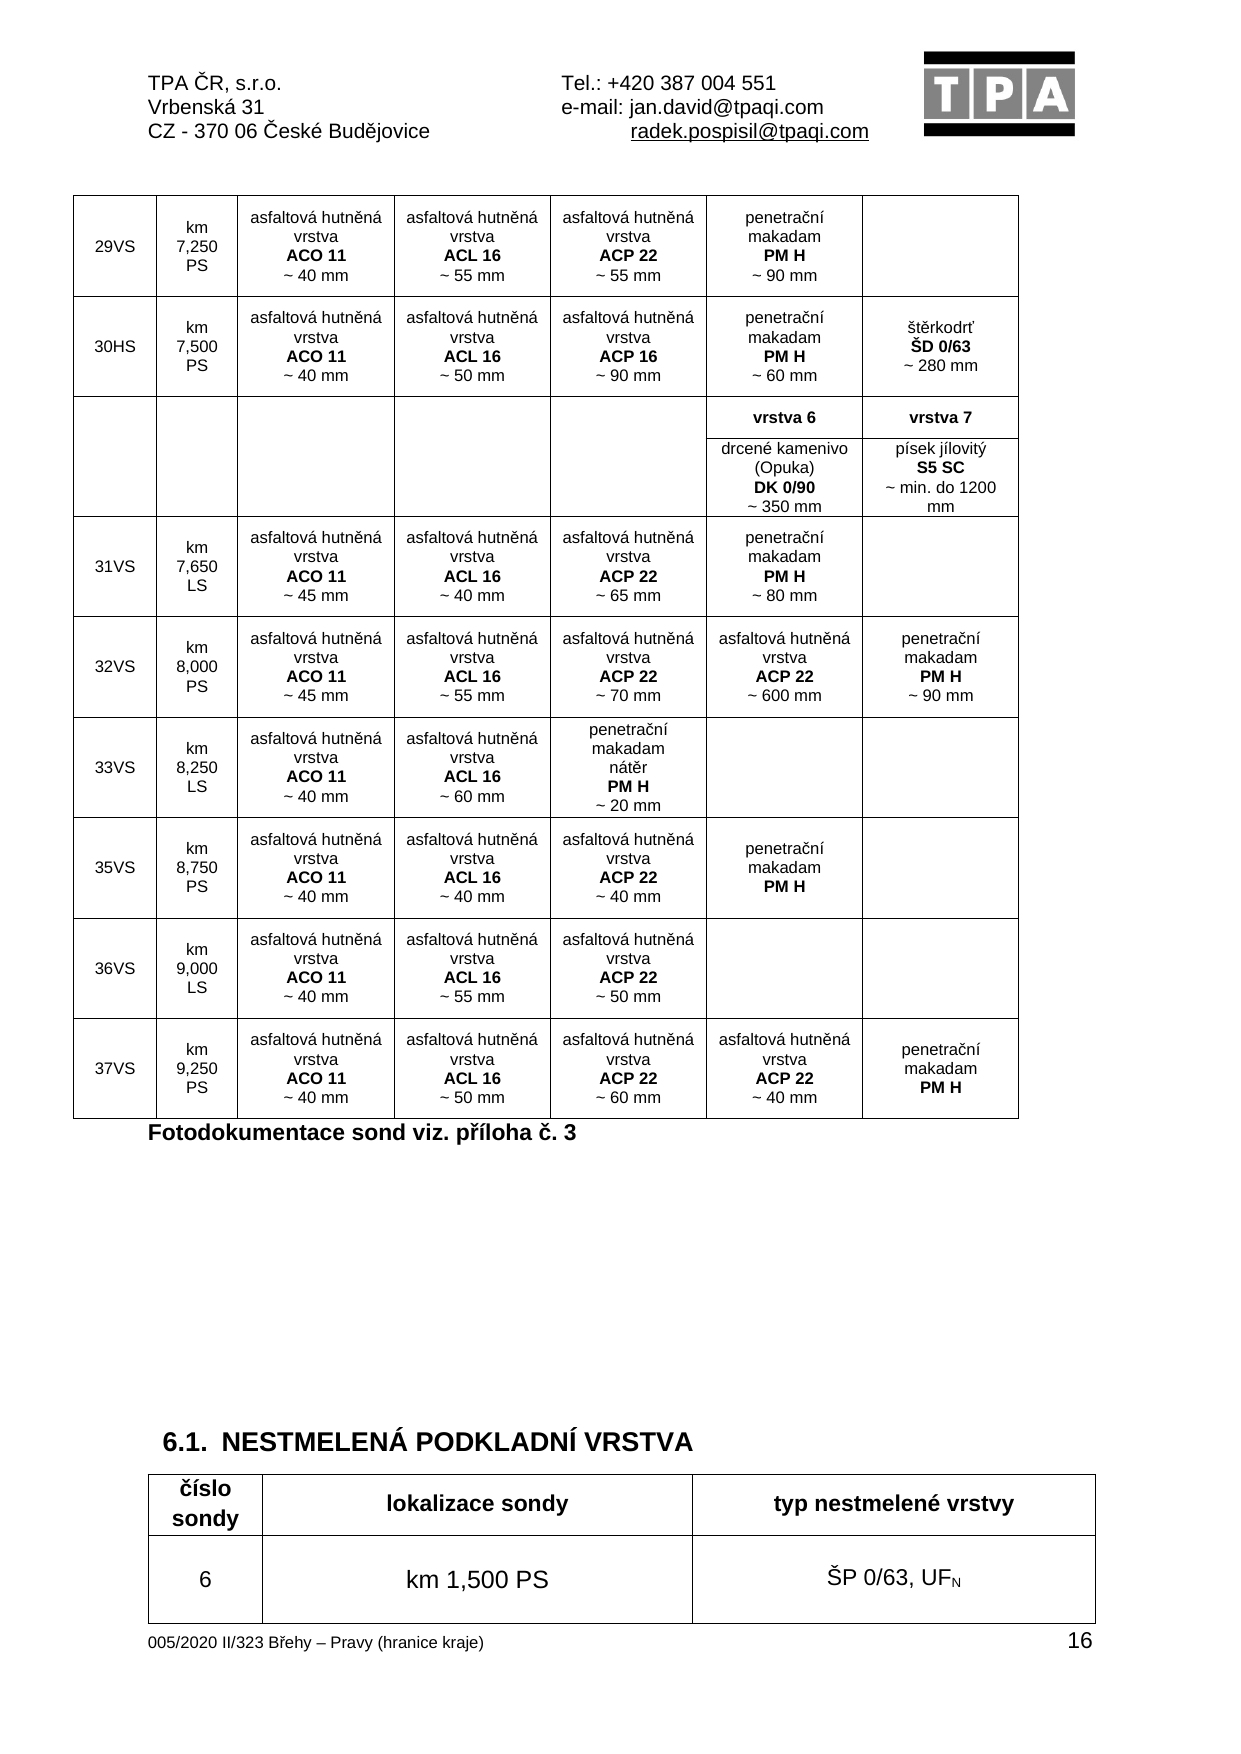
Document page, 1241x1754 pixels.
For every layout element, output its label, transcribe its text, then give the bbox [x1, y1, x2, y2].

table_cell [863, 919, 1018, 1018]
table_cell [551, 397, 706, 516]
table_cell asfaltová hutněná vrstva ACL 16 ~ 60 mm [395, 718, 550, 817]
table_cell 36VS [74, 919, 156, 1018]
table_cell 37VS [74, 1019, 156, 1118]
table_cell [238, 397, 394, 516]
table_cell [157, 397, 237, 516]
table_cell [863, 196, 1018, 296]
table_cell asfaltová hutněná vrstva ACO 11 ~ 40 mm [238, 196, 394, 296]
table_cell asfaltová hutněná vrstva ACL 16 ~ 50 mm [395, 297, 550, 396]
table_cell 33VS [74, 718, 156, 817]
table_cell asfaltová hutněná vrstva ACL 16 ~ 55 mm [395, 919, 550, 1018]
table_cell asfaltová hutněná vrstva ACO 11 ~ 45 mm [238, 617, 394, 717]
table_header lokalizace sondy [263, 1475, 692, 1535]
table_cell [74, 397, 156, 516]
subtitle NESTMELENÁ PODKLADNÍ VRSTVA [162, 1426, 1093, 1457]
table_cell [863, 718, 1018, 817]
table_cell penetrační makadam PM H ~ 60 mm [707, 297, 862, 396]
table_cell penetrační makadam PM H ~ 90 mm [707, 196, 862, 296]
table_cell km 8,000 PS [157, 617, 237, 717]
table_cell asfaltová hutněná vrstva ACL 16 ~ 40 mm [395, 818, 550, 917]
table_cell penetrační makadam nátěr PM H ~ 20 mm [551, 718, 706, 817]
table_cell km 9,250 PS [157, 1019, 237, 1118]
table_cell [707, 718, 862, 817]
table_cell drcené kamenivo (Opuka) DK 0/90 ~ 350 mm [707, 439, 862, 516]
table_cell asfaltová hutněná vrstva ACO 11 ~ 40 mm [238, 818, 394, 917]
table_cell km 8,250 LS [157, 718, 237, 817]
text Fotodokumentace sond viz. příloha č. 3 [148, 1119, 1093, 1146]
table_cell asfaltová hutněná vrstva ACP 22 ~ 65 mm [551, 517, 706, 616]
table_cell 35VS [74, 818, 156, 917]
table_cell penetrační makadam PM H ~ 80 mm [707, 517, 862, 616]
table_cell km 8,750 PS [157, 818, 237, 917]
table_cell ŠP 0/63, UFN [693, 1536, 1095, 1623]
table_cell [395, 397, 550, 516]
table_header číslo sondy [149, 1475, 262, 1535]
table_cell [863, 818, 1018, 917]
table_cell penetrační makadam PM H ~ 90 mm [863, 617, 1018, 717]
table_cell penetrační makadam PM H [707, 818, 862, 917]
table_cell 30HS [74, 297, 156, 396]
table_cell asfaltová hutněná vrstva ACP 22 ~ 40 mm [551, 818, 706, 917]
picture [910, 38, 1088, 149]
table_cell asfaltová hutněná vrstva ACO 11 ~ 40 mm [238, 919, 394, 1018]
table_cell asfaltová hutněná vrstva ACP 22 ~ 60 mm [551, 1019, 706, 1118]
table_header typ nestmelené vrstvy [693, 1475, 1095, 1535]
table_cell km 9,000 LS [157, 919, 237, 1018]
table_cell asfaltová hutněná vrstva ACP 22 ~ 50 mm [551, 919, 706, 1018]
table_cell 31VS [74, 517, 156, 616]
table_cell km 1,500 PS [263, 1536, 692, 1623]
table_cell asfaltová hutněná vrstva ACO 11 ~ 40 mm [238, 297, 394, 396]
table_cell vrstva 6 [707, 397, 862, 438]
table_cell km 7,250 PS [157, 196, 237, 296]
table_cell asfaltová hutněná vrstva ACP 16 ~ 90 mm [551, 297, 706, 396]
table_cell asfaltová hutněná vrstva ACL 16 ~ 55 mm [395, 617, 550, 717]
table_cell štěrkodrť ŠD 0/63 ~ 280 mm [863, 297, 1018, 396]
table_cell asfaltová hutněná vrstva ACO 11 ~ 40 mm [238, 1019, 394, 1118]
table_cell asfaltová hutněná vrstva ACO 11 ~ 45 mm [238, 517, 394, 616]
table_cell 32VS [74, 617, 156, 717]
table_cell asfaltová hutněná vrstva ACL 16 ~ 40 mm [395, 517, 550, 616]
table_cell [707, 919, 862, 1018]
table_cell [863, 517, 1018, 616]
table_cell 6 [149, 1536, 262, 1623]
table_cell 29VS [74, 196, 156, 296]
table_cell asfaltová hutněná vrstva ACL 16 ~ 55 mm [395, 196, 550, 296]
table_cell asfaltová hutněná vrstva ACP 22 ~ 70 mm [551, 617, 706, 717]
table_cell asfaltová hutněná vrstva ACO 11 ~ 40 mm [238, 718, 394, 817]
table_cell penetrační makadam PM H [863, 1019, 1018, 1118]
table_cell km 7,650 LS [157, 517, 237, 616]
table_cell asfaltová hutněná vrstva ACP 22 ~ 600 mm [707, 617, 862, 717]
table_cell vrstva 7 [863, 397, 1018, 438]
table_cell km 7,500 PS [157, 297, 237, 396]
table_cell asfaltová hutněná vrstva ACP 22 ~ 40 mm [707, 1019, 862, 1118]
table_cell asfaltová hutněná vrstva ACL 16 ~ 50 mm [395, 1019, 550, 1118]
table_cell písek jílovitý S5 SC ~ min. do 1200 mm [863, 439, 1018, 516]
table_cell asfaltová hutněná vrstva ACP 22 ~ 55 mm [551, 196, 706, 296]
